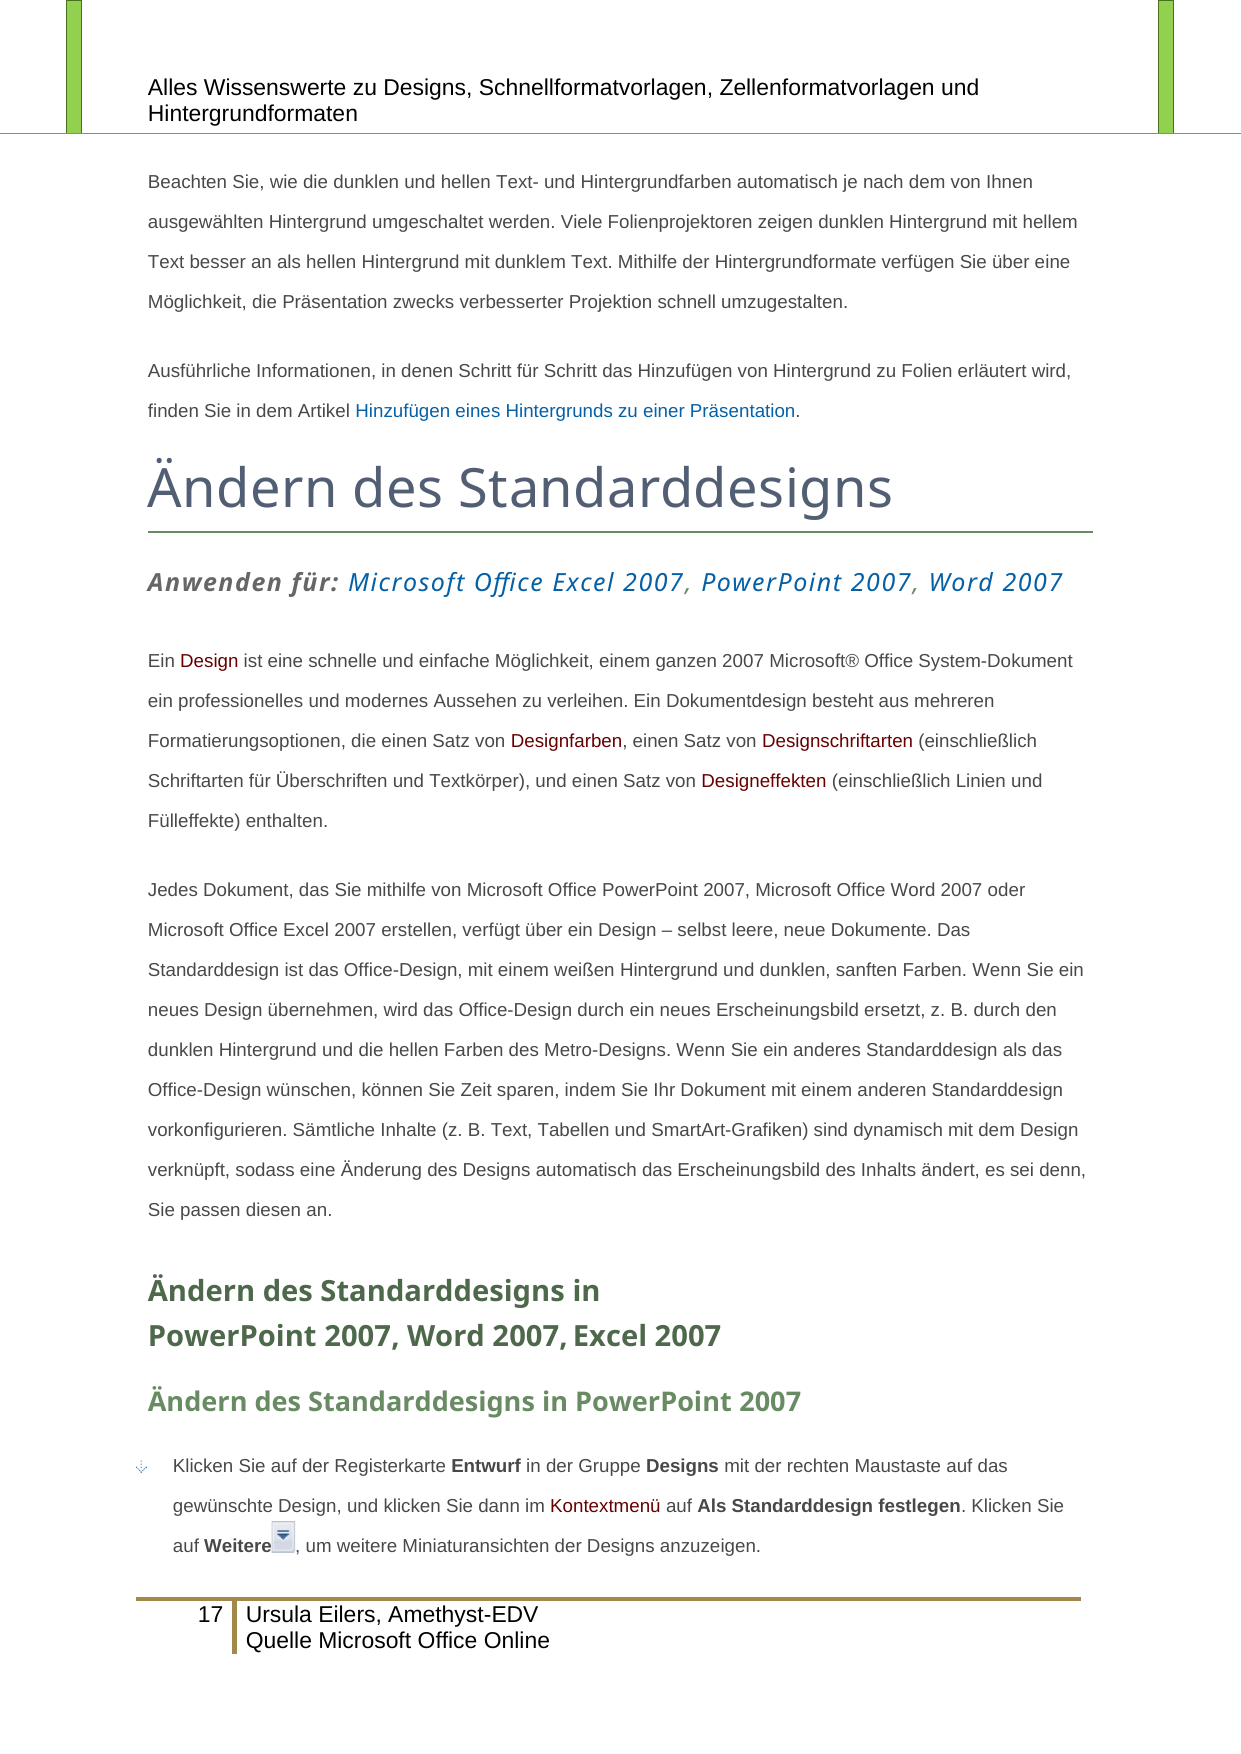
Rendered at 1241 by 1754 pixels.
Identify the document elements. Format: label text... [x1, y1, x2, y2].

subtitle Anwenden für: Microsoft Office Excel 2007, PowerPoint 2007, Word 2007 [148, 564, 1093, 598]
picture [271, 1521, 295, 1553]
picture [136, 1456, 147, 1473]
list Klicken Sie auf der Registerkarte Entwurf in der Gruppe Designs mit der rechten Maustaste auf das gewünschte Design, und klicken Sie dann im Kontextmenü (Kontextmenü: Ein Menü, das eine Liste von Befehlen anzeigt, die sich auf ein bestimmtes Element beziehen. Um ein Kontextmenü anzuzeigen, klicken Sie mit der rechten Maustaste auf das Element, oder drücken Sie UMSCHALT+F10.) auf Als Standarddesign festlegen. Klicken Sie auf Weitere, um weitere Miniaturansichten der Designs anzuzeigen. [135, 1437, 1068, 1557]
subtitle Ändern des Standarddesigns in PowerPoint 2007, Word 2007, Excel 2007 [148, 1270, 1093, 1355]
text Jedes Dokument, das Sie mithilfe von Microsoft Office PowerPoint 2007, Microsoft Office Word 2007 oder Microsoft Office Excel 2007 erstellen, verfügt über ein Design – selbst leere, neue Dokumente. Das Standarddesign ist das Office-Design, mit einem weißen Hintergrund und dunklen, sanften Farben. Wenn Sie ein neues Design übernehmen, wird das Office-Design durch ein neues Erscheinungsbild ersetzt, z. B. durch den dunklen Hintergrund und die hellen Farben des Metro-Designs. Wenn Sie ein anderes Standarddesign als das Office-Design wünschen, können Sie Zeit sparen, indem Sie Ihr Dokument mit einem anderen Standarddesign vorkonfigurieren. Sämtliche Inhalte (z. B. Text, Tabellen und SmartArt-Grafiken) sind dynamisch mit dem Design verknüpft, sodass eine Änderung des Designs automatisch das Erscheinungsbild des Inhalts ändert, es sei denn, Sie passen diesen an. [148, 860, 1093, 1220]
title Ändern des Standarddesigns [148, 449, 1093, 531]
text Ausführliche Informationen, in denen Schritt für Schritt das Hinzufügen von Hintergrund zu Folien erläutert wird, finden Sie in dem Artikel Hinzufügen eines Hintergrunds zu einer Präsentation. [148, 341, 1093, 421]
subtitle Ändern des Standarddesigns in PowerPoint 2007 [148, 1382, 1093, 1419]
text Beachten Sie, wie die dunklen und hellen Text- und Hintergrundfarben automatisch je nach dem von Ihnen ausgewählten Hintergrund umgeschaltet werden. Viele Folienprojektoren zeigen dunklen Hintergrund mit hellem Text besser an als hellen Hintergrund mit dunklem Text. Mithilfe der Hintergrundformate verfügen Sie über eine Möglichkeit, die Präsentation zwecks verbesserter Projektion schnell umzugestalten. [148, 153, 1093, 313]
text Ein Design (Design: Eine Kombination aus einem Farbdesign, einem Schriftartendesign und einem Effektdesign. Ein Design kann mit einer einzigen Auswahl auf eine Datei angewendet werden.) ist eine schnelle und einfache Möglichkeit, einem ganzen 2007 Microsoft® Office System-Dokument ein professionelles und modernes Aussehen zu verleihen. Ein Dokumentdesign besteht aus mehreren Formatierungsoptionen, die einen Satz von Designfarben (Farbdesign: Eine Gruppe von Farben, die in einer Datei verwendet werden. Ein Farbdesign, ein Schriftartendesign und ein Effektdesign bilden ein Design.), einen Satz von Designschriftarten (Schriftartendesign: Eine Gruppe von Haupt- und Hilfsschriftarten, die auf eine Datei angewendet werden. Ein Schriftartendesign, ein Farbdesign und ein Effektdesign bilden ein Design.) (einschließlich Schriftarten für Überschriften und Textkörper), und einen Satz von Designeffekten (Effektdesign: Eine Gruppe von visuellen Attributen, die auf Elemente in einer Datei angewendet werden. Ein Effektdesign, ein Farbdesign und ein Schriftartendesign bilden ein Design.) (einschließlich Linien und Fülleffekte) enthalten. [148, 632, 1093, 832]
